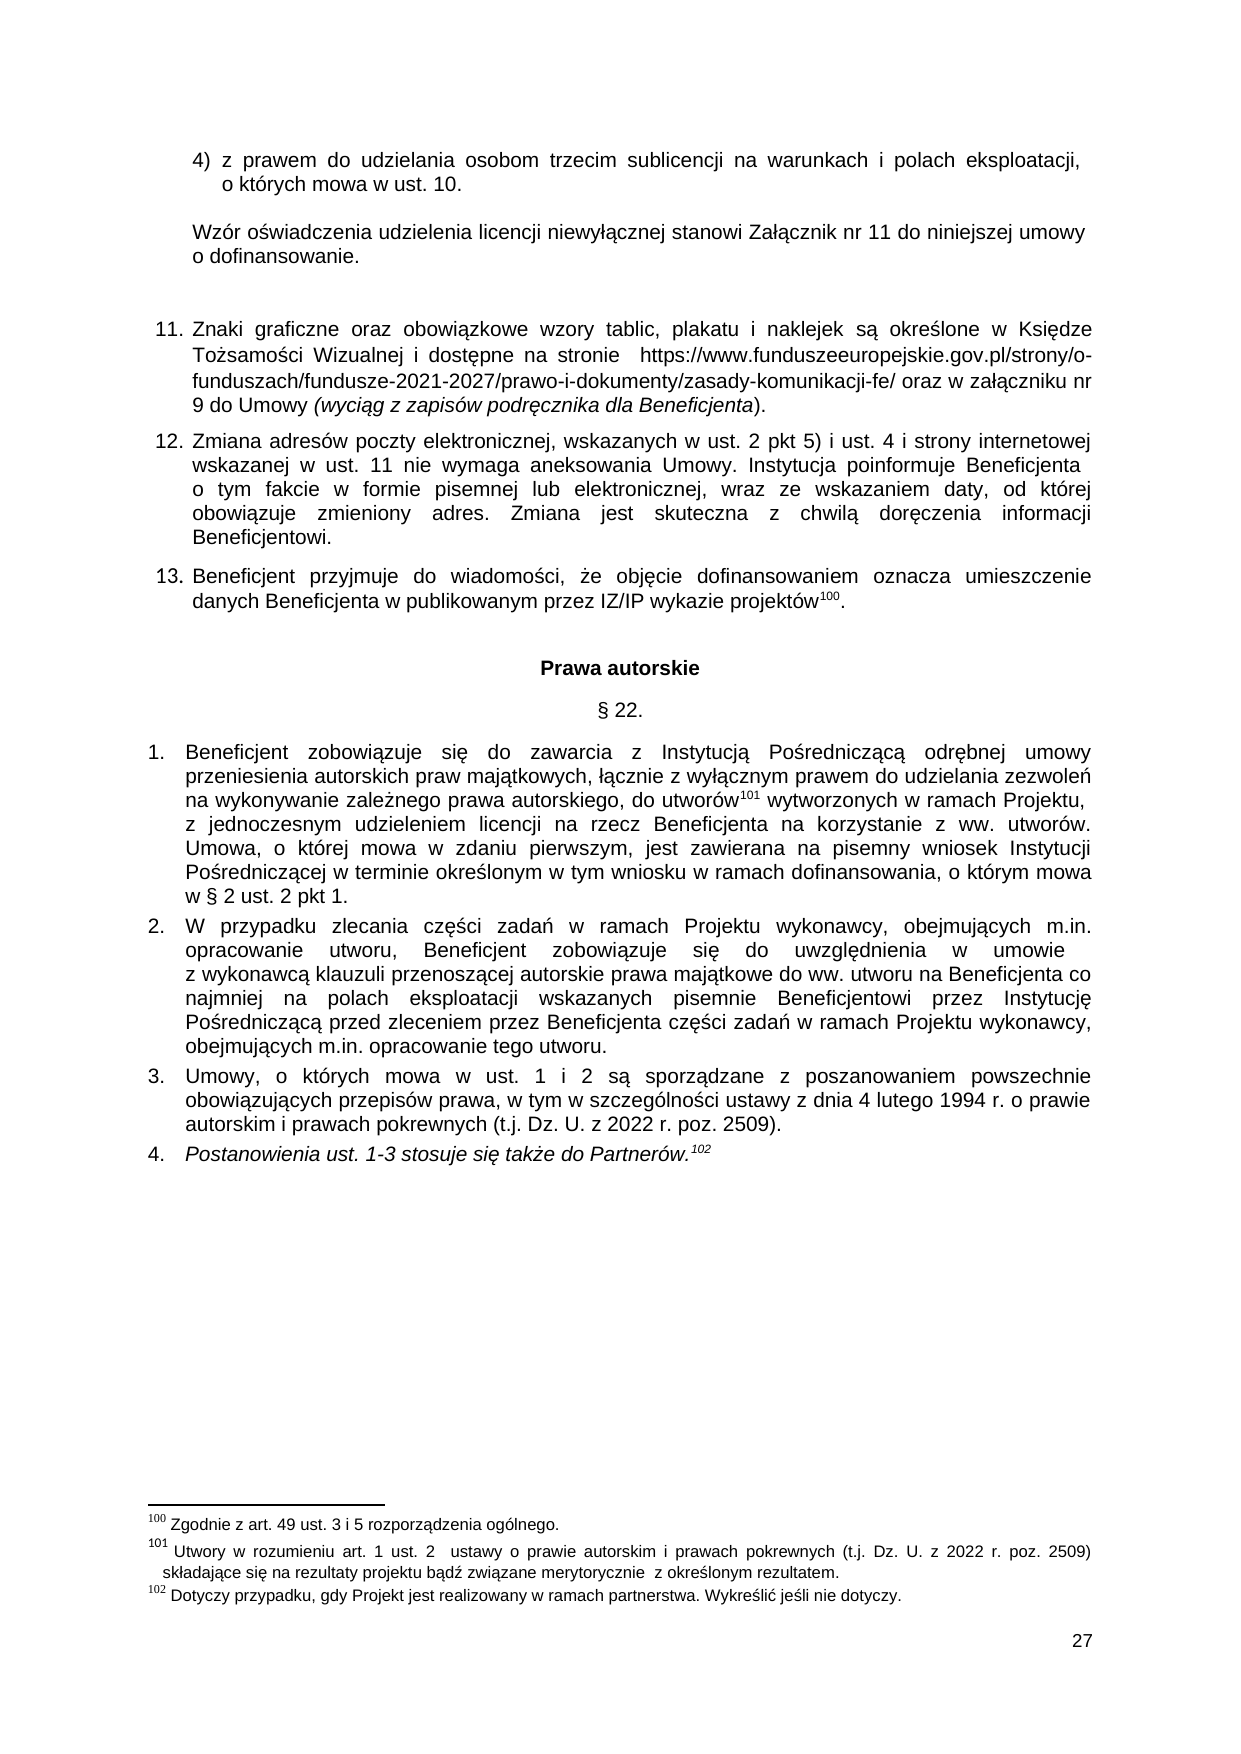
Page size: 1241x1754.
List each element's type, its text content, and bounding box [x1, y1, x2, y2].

list Beneficjent przyjmuje do wiadomości, że objęcie dofinansowaniem oznacza umieszczenie danych Beneficjenta w publikowanym przez IZ/IP wykazie projektów. [155, 561, 1092, 613]
text Prawa autorskie [148, 656, 1092, 680]
list z prawem do udzielania osobom trzecim sublicencji na warunkach i polach eksploatacji, o których mowa w ust. 10. [192, 148, 1092, 196]
text Wzór oświadczenia udzielenia licencji niewyłącznej stanowi Załącznik nr 11 do niniejszej umowy o dofinansowanie. [192, 219, 1092, 267]
list W przypadku zlecania części zadań w ramach Projektu wykonawcy, obejmujących m.in. opracowanie utworu, Beneficjent zobowiązuje się do uwzględnienia w umowie z wykonawcą klauzuli przenoszącej autorskie prawa majątkowe do ww. utworu na Beneficjenta co najmniej na polach eksploatacji wskazanych pisemnie Beneficjentowi przez Instytucję Pośredniczącą przed zleceniem przez Beneficjenta części zadań w ramach Projektu wykonawcy, obejmujących m.in. opracowanie tego utworu. [148, 914, 1092, 1058]
list Postanowienia ust. 1-3 stosuje się także do Partnerów. [148, 1142, 1092, 1166]
list Umowy, o których mowa w ust. 1 i 2 są sporządzane z poszanowaniem powszechnie obowiązujących przepisów prawa, w tym w szczególności ustawy z dnia 4 lutego 1994 r. o prawie autorskim i prawach pokrewnych (t.j. Dz. U. z 2022 r. poz. 2509). [148, 1064, 1092, 1136]
list Beneficjent zobowiązuje się do zawarcia z Instytucją Pośredniczącą odrębnej umowy przeniesienia autorskich praw majątkowych, łącznie z wyłącznym prawem do udzielania zezwoleń na wykonywanie zależnego prawa autorskiego, do utworów wytworzonych w ramach Projektu, z jednoczesnym udzieleniem licencji na rzecz Beneficjenta na korzystanie z ww. utworów. Umowa, o której mowa w zdaniu pierwszym, jest zawierana na pisemny wniosek Instytucji Pośredniczącej w terminie określonym w tym wniosku w ramach dofinansowania, o którym mowa w § 2 ust. 2 pkt 1. [148, 740, 1092, 908]
text § 22. [148, 698, 1092, 722]
list Znaki graficzne oraz obowiązkowe wzory tablic, plakatu i naklejek są określone w Księdze Tożsamości Wizualnej i dostępne na stronie https://www.funduszeeuropejskie.gov.pl/strony/o-funduszach/fundusze-2021-2027/prawo-i-dokumenty/zasady-komunikacji-fe/ oraz w załączniku nr 9 do Umowy (wyciąg z zapisów podręcznika dla Beneficjenta). [155, 316, 1092, 416]
list Zmiana adresów poczty elektronicznej, wskazanych w ust. 2 pkt 5) i ust. 4 i strony internetowej wskazanej w ust. 11 nie wymaga aneksowania Umowy. Instytucja poinformuje Beneficjenta o tym fakcie w formie pisemnej lub elektronicznej, wraz ze wskazaniem daty, od której obowiązuje zmieniony adres. Zmiana jest skuteczna z chwilą doręczenia informacji Beneficjentowi. [155, 429, 1092, 549]
